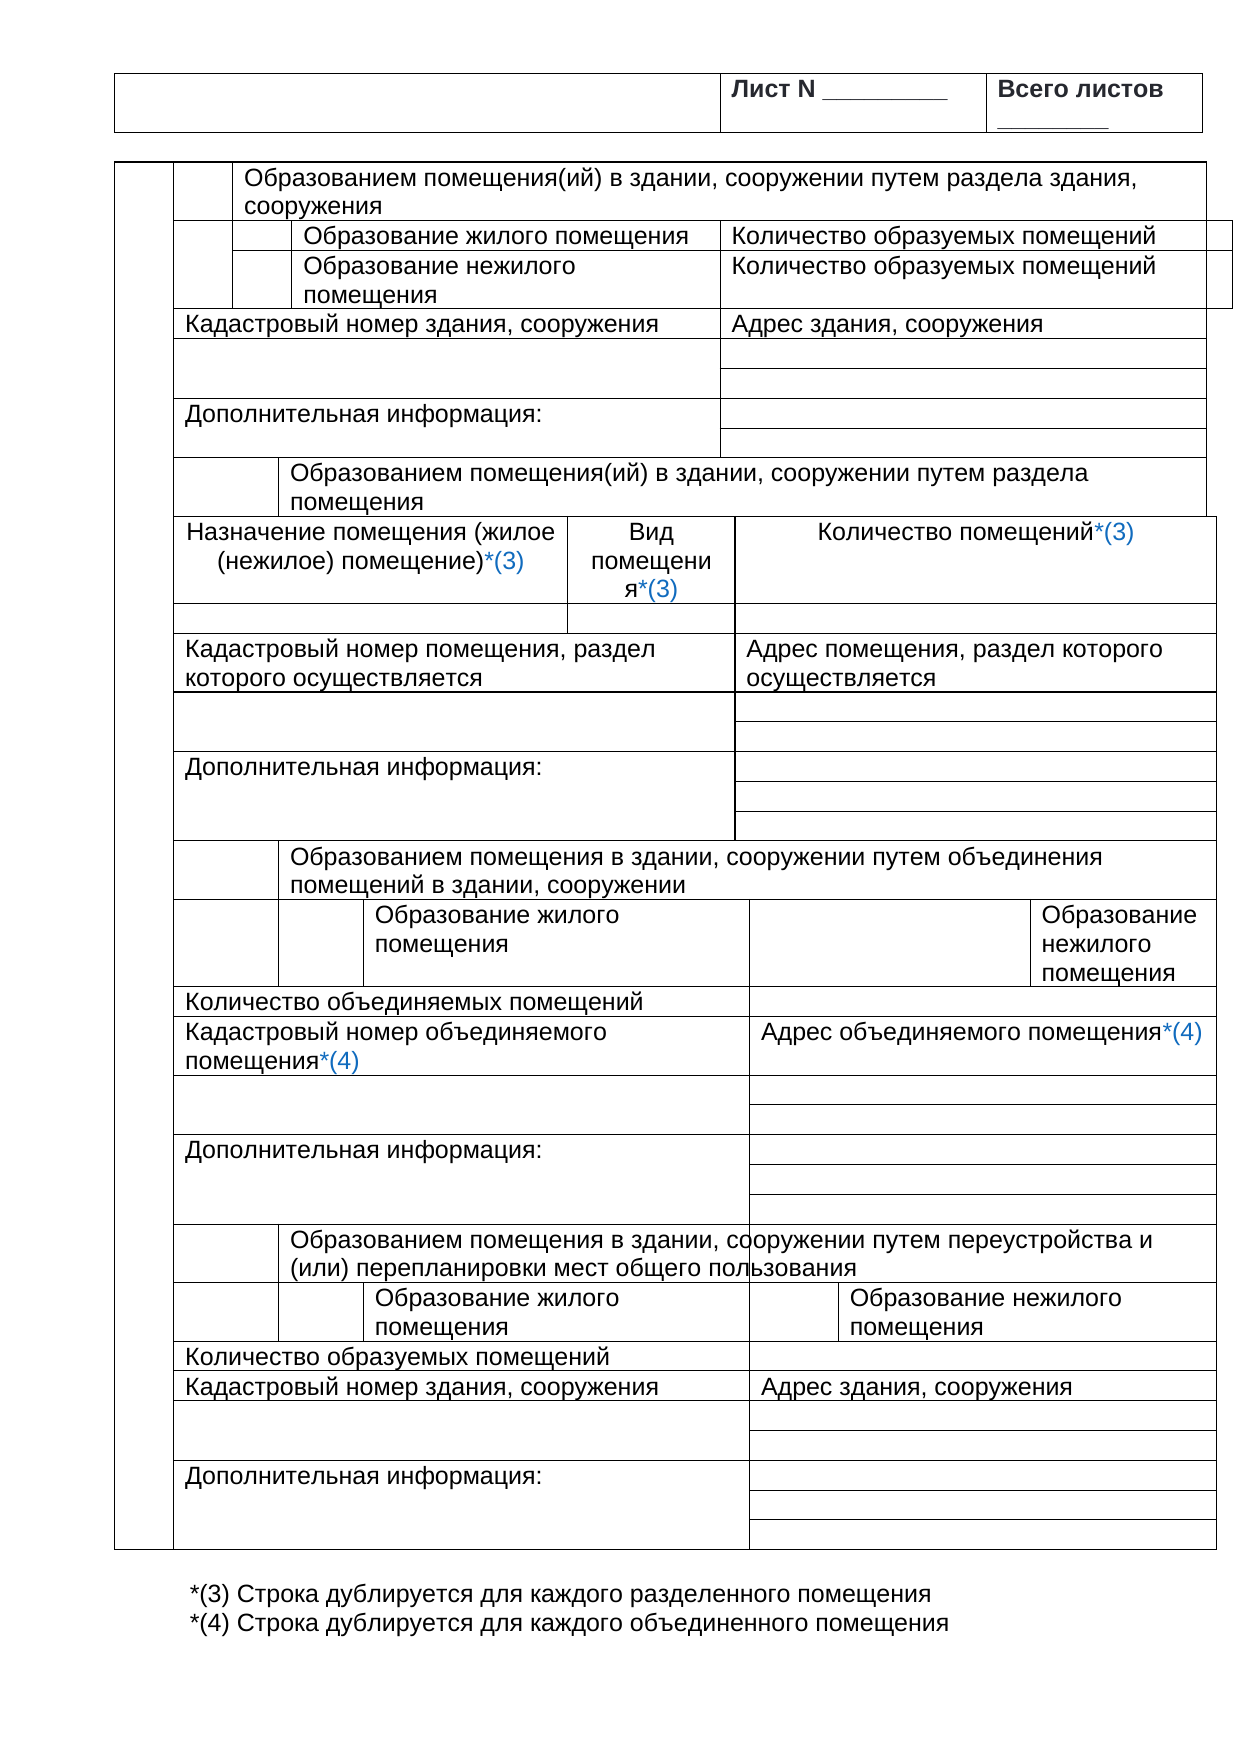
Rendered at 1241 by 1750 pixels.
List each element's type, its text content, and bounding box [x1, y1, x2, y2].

table_cell [174, 1076, 749, 1134]
table_header [115, 163, 173, 1549]
table_cell [750, 1283, 838, 1341]
table_cell Образование жилого помещения [364, 900, 749, 986]
table_header Лист N _________ [721, 74, 986, 132]
table_cell Количество помещений*(3) [736, 517, 1216, 603]
table_cell [233, 251, 291, 308]
table_cell [736, 812, 1216, 840]
text *(3) Строка дублируется для каждого разделенного помещения [114, 1579, 1197, 1608]
table_cell Образование нежилого помещения [292, 251, 720, 308]
table_cell [174, 1401, 749, 1460]
table_cell Образование нежилого помещения [839, 1283, 1216, 1341]
table_cell Образование нежилого помещения [1031, 900, 1216, 986]
table_cell Назначение помещения (жилое (нежилое) помещение)*(3) [174, 517, 567, 603]
text *(4) Строка дублируется для каждого объединенного помещения [114, 1608, 1197, 1636]
table_cell Образованием помещения в здании, сооружении путем переустройства и (или) перепланировки мест общего пользования [279, 1225, 749, 1282]
table_cell [174, 841, 278, 899]
table_cell [233, 221, 291, 250]
table_cell Количество образуемых помещений [174, 1342, 749, 1370]
table_cell [174, 458, 278, 516]
table_cell [721, 369, 1206, 398]
table_cell [750, 1520, 1216, 1549]
table_cell Количество образуемых помещений [721, 221, 1206, 250]
table_cell Дополнительная информация: [174, 1135, 749, 1223]
table_cell [736, 782, 1216, 811]
table_cell [279, 900, 363, 986]
table_cell [750, 1135, 1216, 1164]
table_cell Кадастровый номер помещения, раздел которого осуществляется [174, 634, 734, 691]
table_cell Адрес здания, сооружения [721, 309, 1206, 338]
table_cell [736, 604, 1216, 633]
table_cell Адрес объединяемого помещения*(4) [750, 1017, 1216, 1074]
table_cell Дополнительная информация: [174, 1461, 749, 1549]
table_cell [721, 399, 1206, 427]
table_cell [174, 604, 567, 633]
table_cell Кадастровый номер здания, сооружения [174, 1371, 749, 1400]
table_cell [750, 987, 1216, 1016]
table_cell Адрес здания, сооружения [750, 1371, 1216, 1400]
table_cell [750, 1401, 1216, 1430]
table_cell [736, 693, 1216, 721]
table_cell Образование жилого помещения [364, 1283, 749, 1341]
table_cell [750, 1491, 1216, 1519]
table_cell Образованием помещения в здании, сооружении путем переустройства и (или) перепланировки мест общего пользования [750, 1225, 1216, 1282]
table_cell [174, 900, 278, 986]
table_cell [750, 900, 1030, 986]
table_cell [750, 1431, 1216, 1460]
table_cell [750, 1105, 1216, 1134]
table_cell Количество объединяемых помещений [174, 987, 749, 1016]
table_cell Адрес помещения, раздел которого осуществляется [736, 634, 1216, 691]
table_cell Количество образуемых помещений [721, 251, 1206, 308]
table_cell Дополнительная информация: [174, 752, 734, 840]
table_cell [174, 221, 232, 308]
table_header Всего листов ________ [987, 74, 1202, 132]
table_cell [1207, 251, 1232, 308]
table_cell [736, 722, 1216, 751]
table_header [115, 74, 720, 132]
table_cell Кадастровый номер объединяемого помещения*(4) [174, 1017, 749, 1074]
table_cell [568, 604, 734, 633]
table_cell Образованием помещения(ий) в здании, сооружении путем раздела помещения [279, 458, 1206, 516]
table_cell [721, 429, 1206, 457]
table_cell Вид помещения*(3) [568, 517, 734, 603]
table_header Образованием помещения(ий) в здании, сооружении путем раздела здания, сооружения [233, 163, 1206, 220]
table_cell Кадастровый номер здания, сооружения [174, 309, 720, 338]
table_cell [750, 1165, 1216, 1194]
table_cell [721, 339, 1206, 368]
table_cell [1207, 221, 1232, 250]
table_cell Образованием помещения в здании, сооружении путем объединения помещений в здании, сооружении [279, 841, 1216, 899]
table_cell [736, 752, 1216, 781]
table_cell [174, 693, 734, 751]
table_header [174, 163, 232, 220]
table_cell [750, 1342, 1216, 1370]
table_cell [750, 1195, 1216, 1223]
table_cell Образование жилого помещения [292, 221, 720, 250]
table_cell [279, 1283, 363, 1341]
table_cell [750, 1461, 1216, 1489]
table_cell [174, 339, 720, 398]
table_cell Дополнительная информация: [174, 399, 720, 457]
table_cell [174, 1283, 278, 1341]
table_cell [174, 1225, 278, 1282]
table_cell [750, 1076, 1216, 1104]
